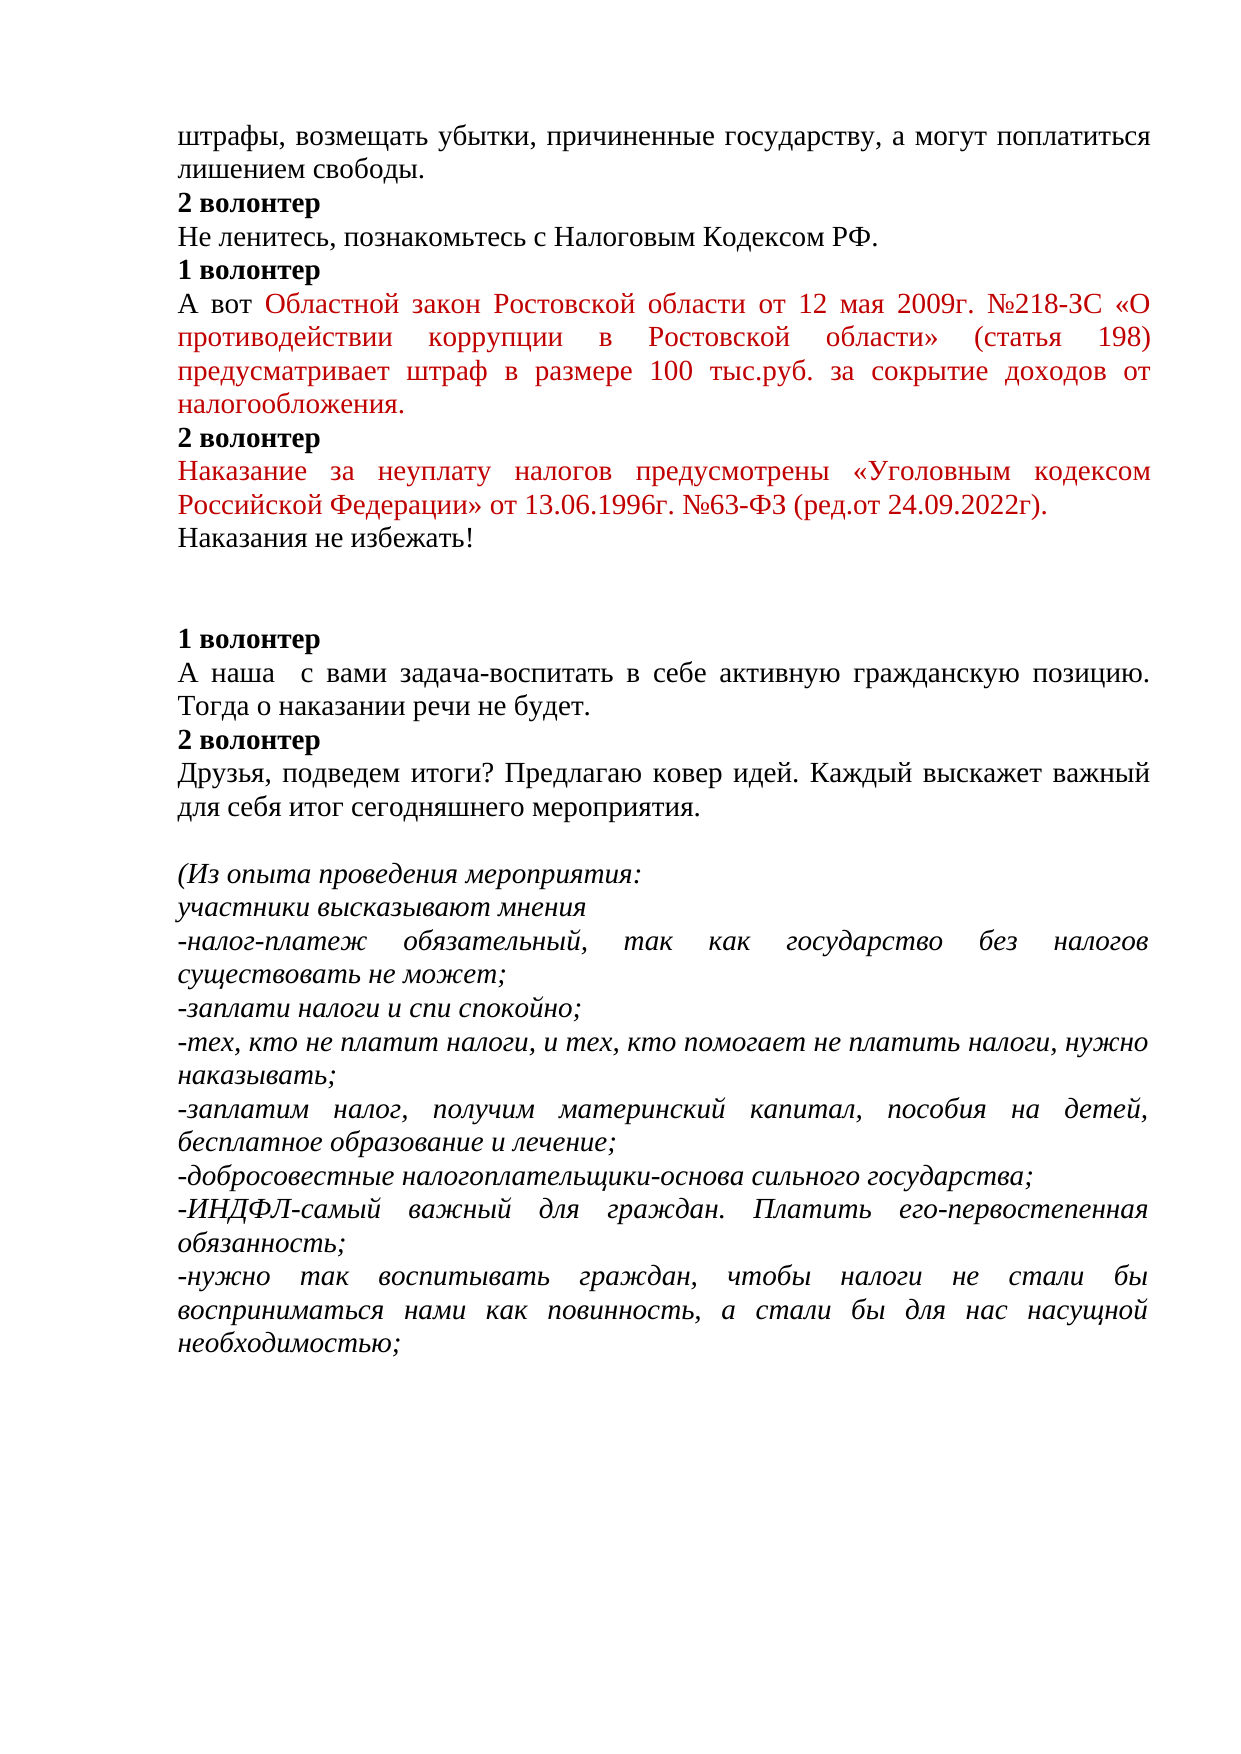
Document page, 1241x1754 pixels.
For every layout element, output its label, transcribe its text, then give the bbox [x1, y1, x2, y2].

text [177, 118, 1152, 185]
text 2 волонтер [177, 185, 1152, 219]
text -заплатим налог, получим материнский капитал, пособия на детей, бесплатное образование и лечение; [177, 1091, 1152, 1158]
text (Из опыта проведения мероприятия: [177, 856, 1152, 889]
text А наша с вами задача-воспитать в себе активную гражданскую позицию. Тогда о наказании речи не будет. [177, 655, 1152, 722]
text -нужно так воспитывать граждан, чтобы налоги не стали бы восприниматься нами как повинность, а стали бы для нас насущной необходимостью; [177, 1258, 1152, 1359]
text -тех, кто не платит налоги, и тех, кто помогает не платить налоги, нужно наказывать; [177, 1024, 1152, 1091]
text Друзья, подведем итоги? Предлагаю ковер идей. Каждый выскажет важный для себя итог сегодняшнего мероприятия. [177, 755, 1152, 822]
text 2 волонтер [177, 722, 1152, 755]
text Наказание за неуплату налогов предусмотрены «Уголовным кодексом Российской Федерации» от 13.06.1996г. №63-ФЗ (ред.от 24.09.2022г). [177, 453, 1152, 521]
text -добросовестные налогоплательщики-основа сильного государства; [177, 1158, 1152, 1191]
text А вот Областной закон Ростовской области от 12 мая 2009г. №218-ЗС «О противодействии коррупции в Ростовской области» (статья 198) предусматривает штраф в размере 100 тыс.руб. за сокрытие доходов от налогообложения. [177, 286, 1152, 420]
text 2 волонтер [177, 420, 1152, 453]
text Наказания не избежать! [177, 521, 1152, 554]
text -налог-платеж обязательный, так как государство без налогов существовать не может; [177, 923, 1152, 990]
text 1 волонтер [177, 621, 1152, 655]
text 1 волонтер [177, 252, 1152, 286]
text участники высказывают мнения [177, 889, 1152, 923]
text Не ленитесь, познакомьтесь с Налоговым Кодексом РФ. [177, 219, 1152, 252]
text -заплати налоги и спи спокойно; [177, 990, 1152, 1024]
text -ИНДФЛ-самый важный для граждан. Платить его-первостепенная обязанность; [177, 1191, 1152, 1258]
